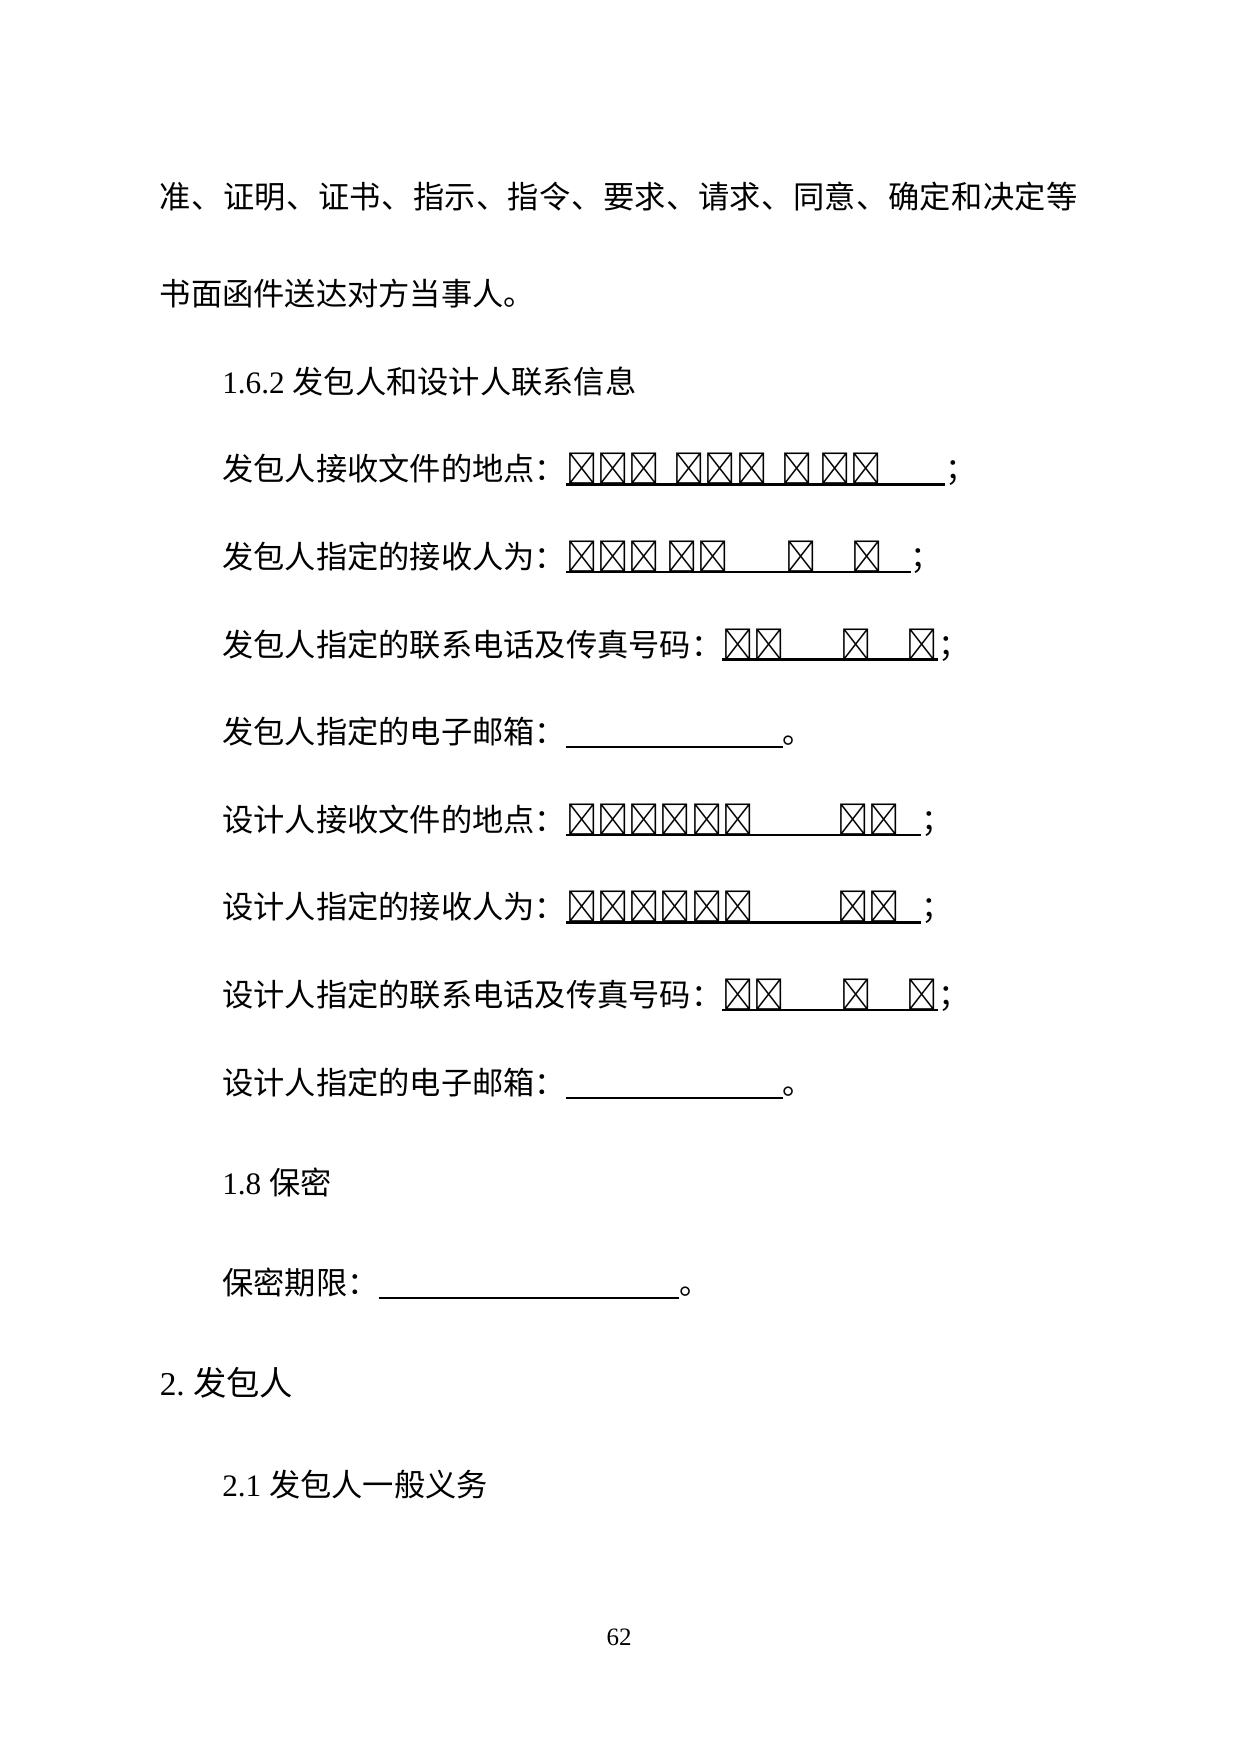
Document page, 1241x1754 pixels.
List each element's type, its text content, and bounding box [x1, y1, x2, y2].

subtitle 2. 发包人 [159, 1348, 1078, 1413]
text 1.6.2 发包人和设计人联系信息 [159, 347, 1078, 412]
text 设计人指定的联系电话及传真号码：  ； [159, 960, 1078, 1025]
text 设计人接收文件的地点：  ； [159, 785, 1078, 850]
text 发包人接收文件的地点：    ； [159, 435, 1078, 500]
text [159, 162, 1078, 324]
text 发包人指定的接收人为：    ； [159, 522, 1078, 587]
text 保密期限： 。 [159, 1248, 1078, 1313]
text 发包人指定的联系电话及传真号码：  ； [159, 610, 1078, 675]
text 2.1 发包人一般义务 [159, 1450, 1078, 1515]
text 设计人指定的电子邮箱： 。 [159, 1048, 1078, 1113]
text 设计人指定的接收人为：  ； [159, 873, 1078, 938]
text 1.8 保密 [159, 1148, 1078, 1213]
text 发包人指定的电子邮箱： 。 [159, 697, 1078, 762]
